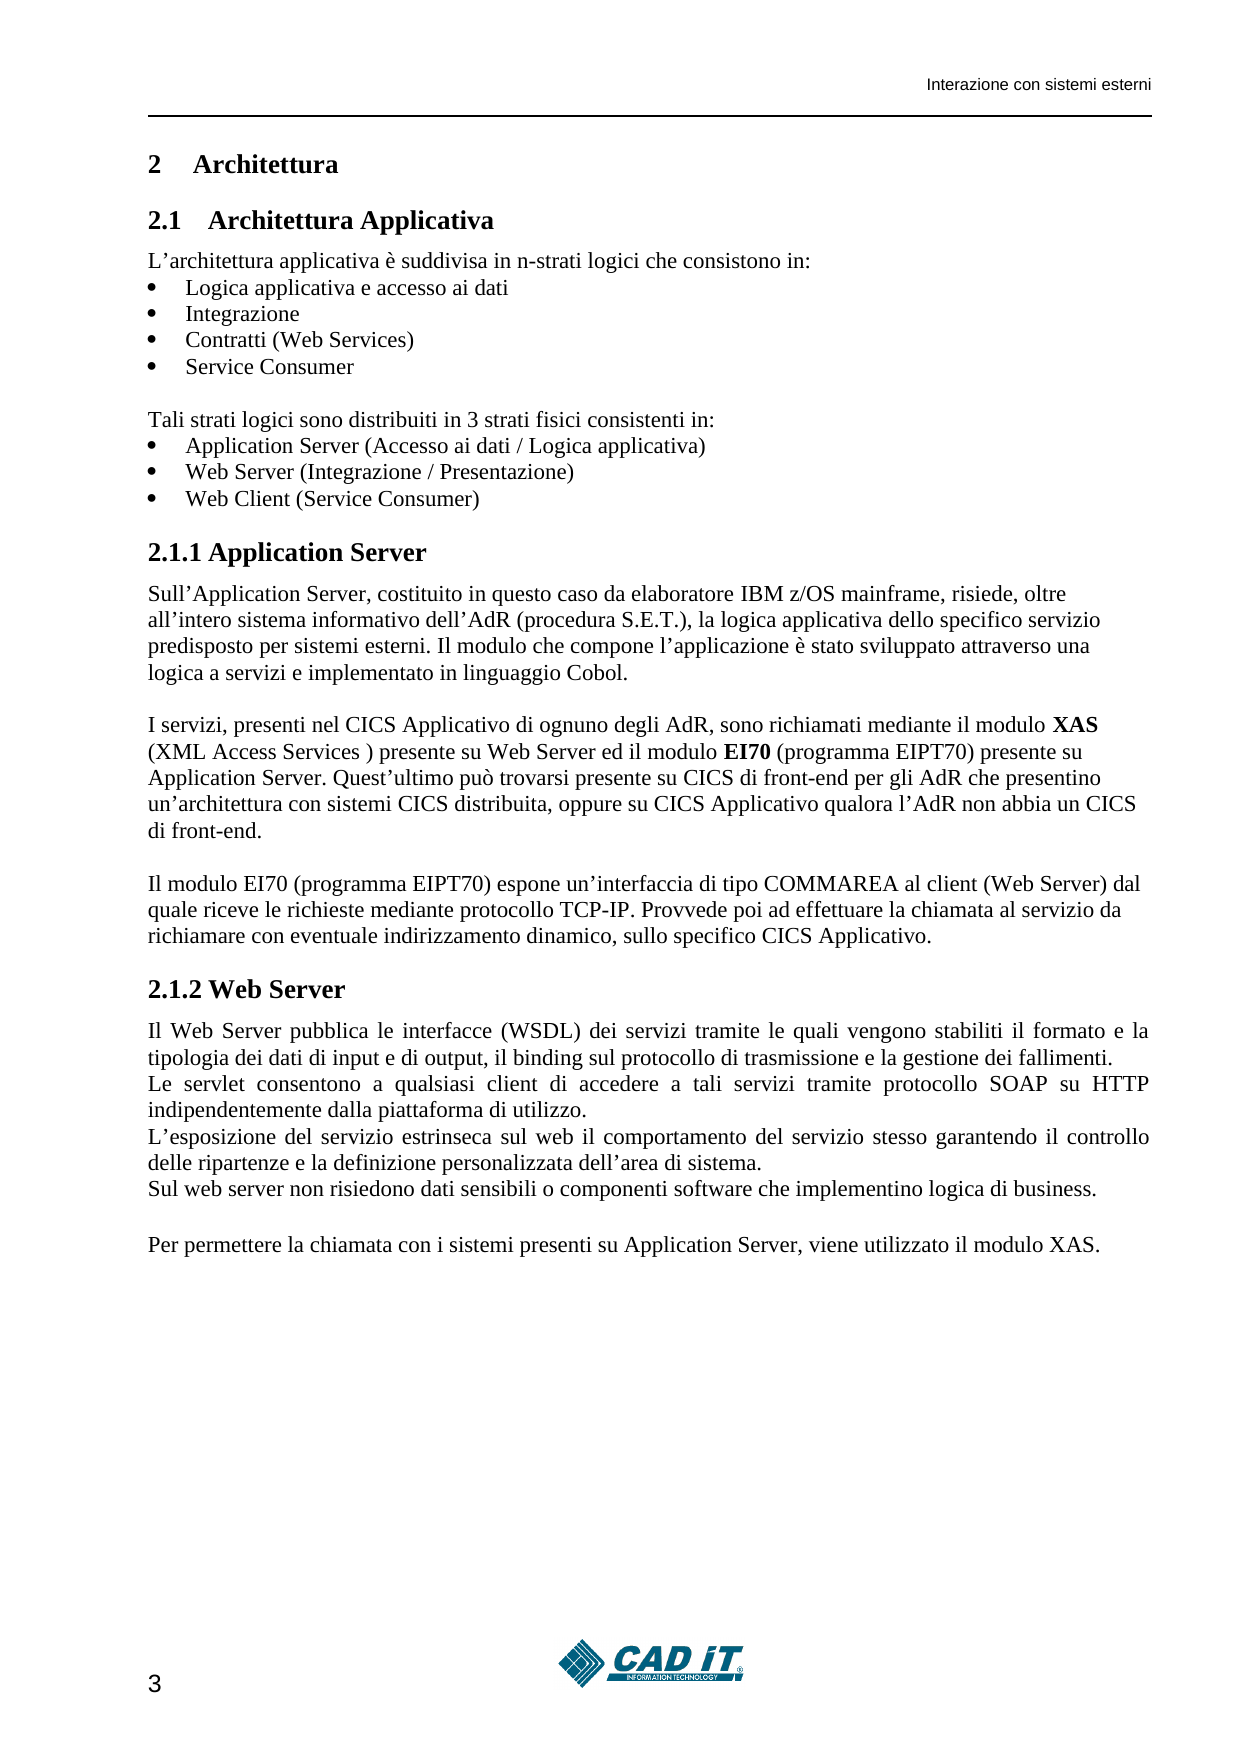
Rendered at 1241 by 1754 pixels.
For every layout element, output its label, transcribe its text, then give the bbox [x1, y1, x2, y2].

list Application Server (Accesso ai dati / Logica applicativa) [148, 432, 1152, 458]
subtitle Application Server [148, 536, 1152, 567]
subtitle Architettura [148, 148, 1152, 179]
list Logica applicativa e accesso ai dati [148, 274, 1152, 300]
text Sul web server non risiedono dati sensibili o componenti software che implementino logica di business. [148, 1175, 1152, 1202]
text I servizi, presenti nel CICS Applicativo di ognuno degli AdR, sono richiamati mediante il modulo XAS (XML Access Services ) presente su Web Server ed il modulo EI70 (programma EIPT70) presente su Application Server. Quest’ultimo può trovarsi presente su CICS di front-end per gli AdR che presentino un’architettura con sistemi CICS distribuita, oppure su CICS Applicativo qualora l’AdR non abbia un CICS di front-end. [148, 711, 1152, 843]
list Service Consumer [148, 353, 1152, 379]
list Web Client (Service Consumer) [148, 485, 1152, 511]
text Il Web Server pubblica le interfacce (WSDL) dei servizi tramite le quali vengono stabiliti il formato e la tipologia dei dati di input e di output, il binding sul protocollo di trasmissione e la gestione dei fallimenti. [148, 1017, 1152, 1070]
list Web Server (Integrazione / Presentazione) [148, 458, 1152, 485]
text Il modulo EI70 (programma EIPT70) espone un’interfaccia di tipo COMMAREA al client (Web Server) dal quale riceve le richieste mediante protocollo TCP-IP. Provvede poi ad effettuare la chiamata al servizio da richiamare con eventuale indirizzamento dinamico, sullo specifico CICS Applicativo. [148, 869, 1152, 949]
text Per permettere la chiamata con i sistemi presenti su Application Server, viene utilizzato il modulo XAS. [148, 1232, 1152, 1258]
text L’architettura applicativa è suddivisa in n-strati logici che consistono in: [148, 247, 1152, 274]
text Tali strati logici sono distribuiti in 3 strati fisici consistenti in: [148, 406, 1152, 432]
text L’esposizione del servizio estrinseca sul web il comportamento del servizio stesso garantendo il controllo delle ripartenze e la definizione personalizzata dell’area di sistema. [148, 1123, 1152, 1175]
text Le servlet consentono a qualsiasi client di accedere a tali servizi tramite protocollo SOAP su HTTP indipendentemente dalla piattaforma di utilizzo. [148, 1070, 1152, 1123]
list Integrazione [148, 300, 1152, 327]
text Sull’Application Server, costituito in questo caso da elaboratore IBM z/OS mainframe, risiede, oltre all’intero sistema informativo dell’AdR (procedura S.E.T.), la logica applicativa dello specifico servizio predisposto per sistemi esterni. Il modulo che compone l’applicazione è stato sviluppato attraverso una logica a servizi e implementato in linguaggio Cobol. [148, 580, 1152, 685]
subtitle Web Server [148, 974, 1152, 1005]
list Contratti (Web Services) [148, 327, 1152, 353]
picture [552, 1637, 747, 1690]
subtitle Architettura Applicativa [148, 204, 1152, 235]
